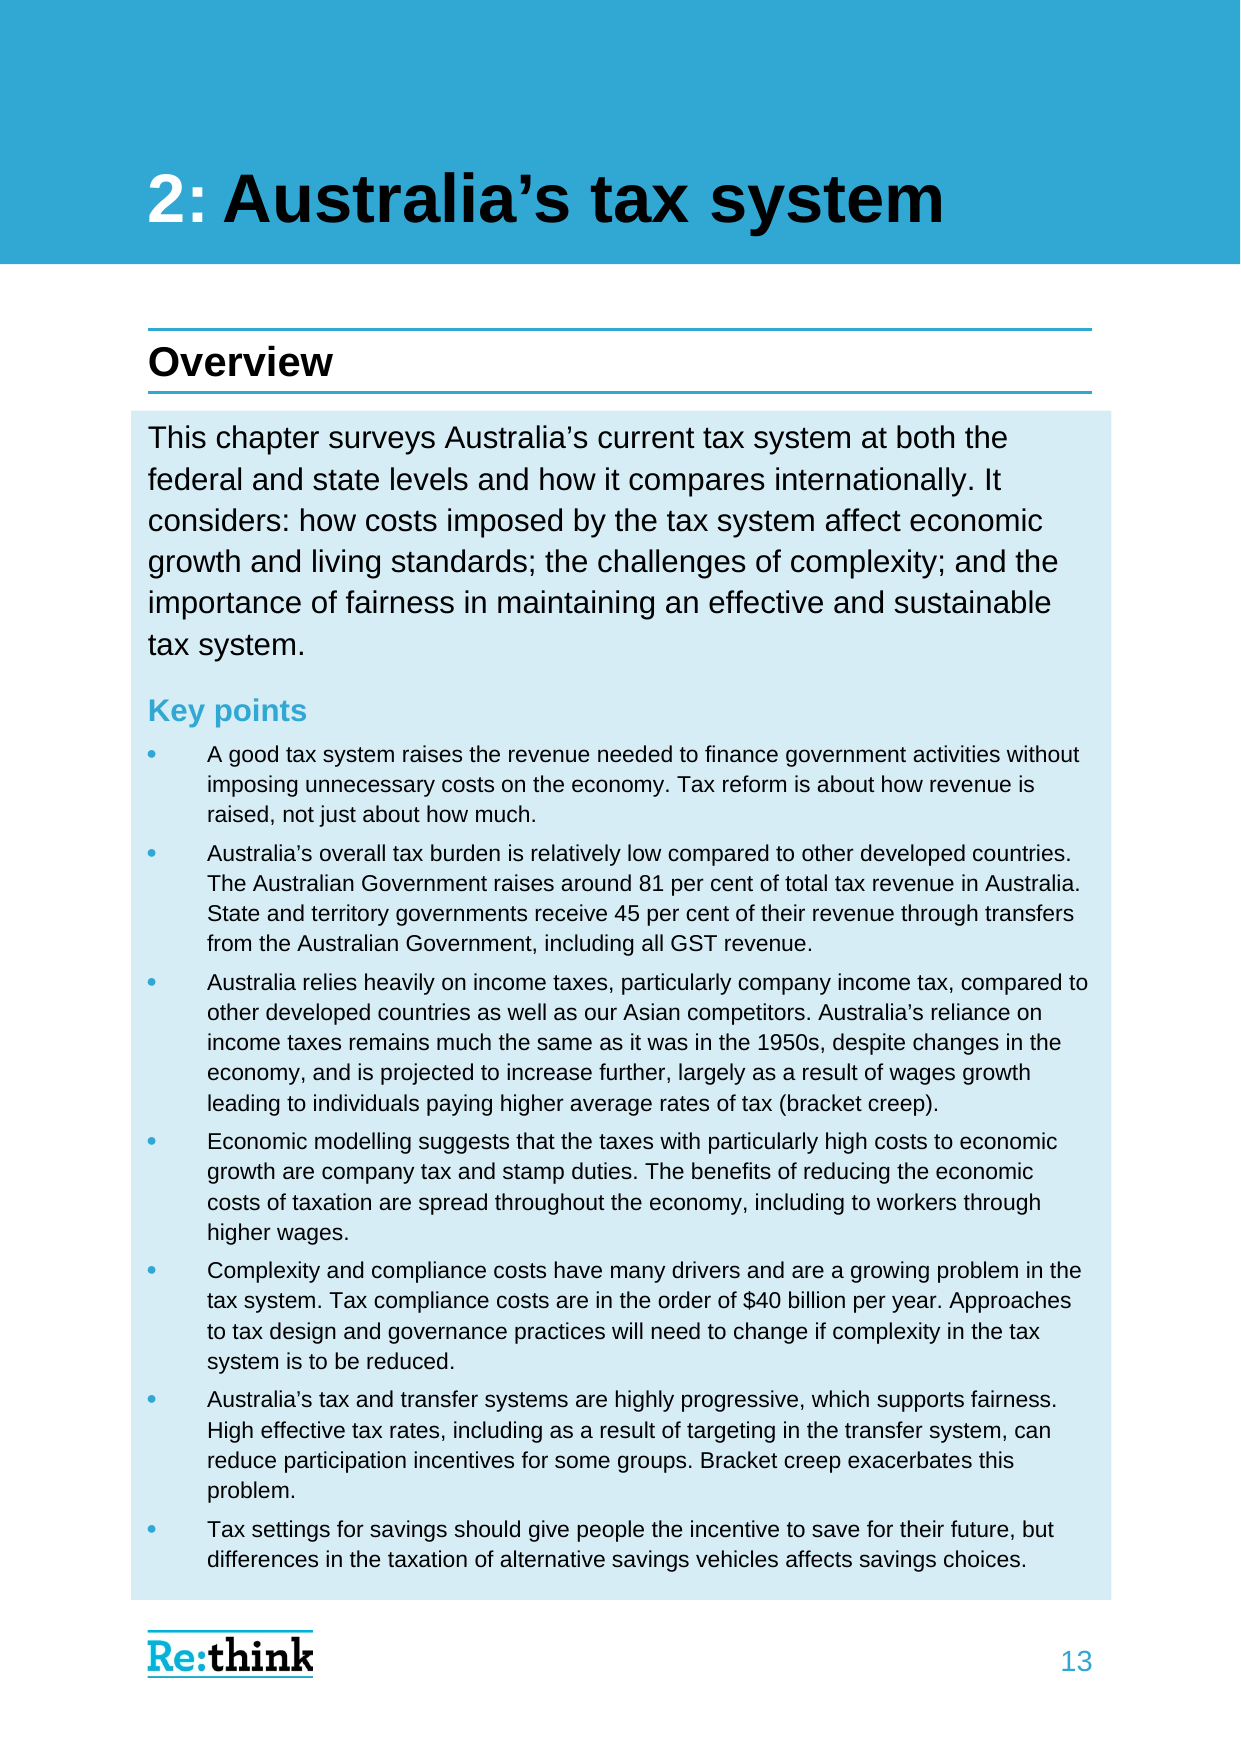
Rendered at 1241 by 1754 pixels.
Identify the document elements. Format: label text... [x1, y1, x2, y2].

text Tax settings for savings should give people the incentive to save for their future, but differences in the taxation of alternative savings vehicles affects savings choices. [148, 1516, 1092, 1572]
subtitle Australia’s tax system [148, 173, 1092, 235]
text Australia relies heavily on income taxes, particularly company income tax, compared to other developed countries as well as our Asian competitors. Australia’s reliance on income taxes remains much the same as it was in the 1950s, despite changes in the economy, and is projected to increase further, largely as a result of wages growth leading to individuals paying higher average rates of tax (bracket creep). [148, 969, 1092, 1116]
subtitle Key points [148, 692, 1092, 728]
text Australia’s tax and transfer systems are highly progressive, which supports fairness. High effective tax rates, including as a result of targeting in the transfer system, can reduce participation incentives for some groups. Bracket creep exacerbates this problem. [148, 1386, 1092, 1503]
subtitle Overview [148, 331, 1092, 391]
picture [147, 1630, 313, 1676]
picture [154, 1645, 165, 1655]
text This chapter surveys Australia’s current tax system at both the federal and state levels and how it compares internationally. It considers: how costs imposed by the tax system affect economic growth and living standards; the challenges of complexity; and the importance of fairness in maintaining an effective and sustainable tax system. [148, 419, 1092, 662]
text Complexity and compliance costs have many drivers and are a growing problem in the tax system. Tax compliance costs are in the order of $40 billion per year. Approaches to tax design and governance practices will need to change if complexity in the tax system is to be reduced. [148, 1257, 1092, 1374]
text Australia’s overall tax burden is relatively low compared to other developed countries. The Australian Government raises around 81 per cent of total tax revenue in Australia. State and territory governments receive 45 per cent of their revenue through transfers from the Australian Government, including all GST revenue. [148, 839, 1092, 956]
text A good tax system raises the revenue needed to finance government activities without imposing unnecessary costs on the economy. Tax reform is about how revenue is raised, not just about how much. [148, 741, 1092, 827]
text Economic modelling suggests that the taxes with particularly high costs to economic growth are company tax and stamp duties. The benefits of reducing the economic costs of taxation are spread throughout the economy, including to workers through higher wages. [148, 1128, 1092, 1245]
